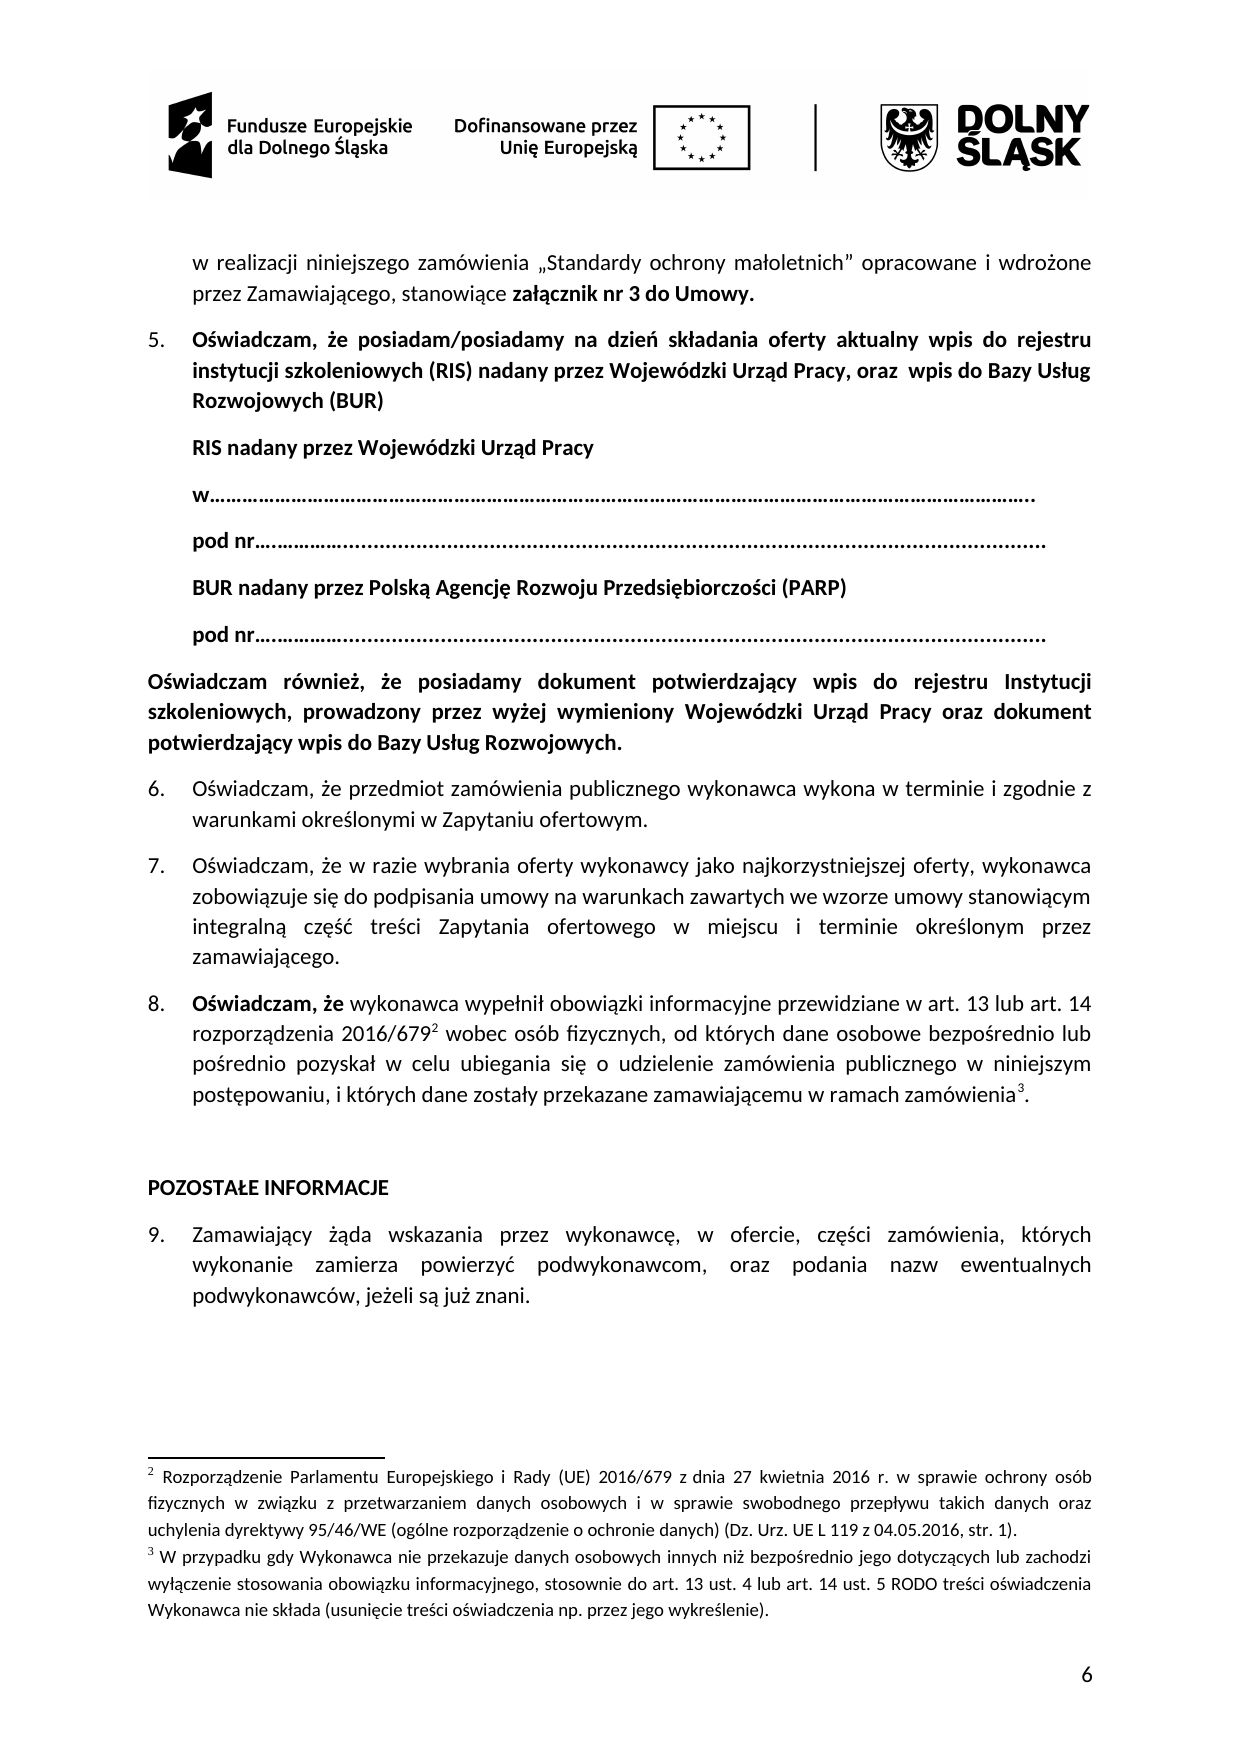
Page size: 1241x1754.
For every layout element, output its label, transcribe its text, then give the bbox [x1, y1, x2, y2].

list Zamawiający żąda wskazania przez wykonawcę, w ofercie, części zamówienia, których wykonanie zamierza powierzyć podwykonawcom, oraz podania nazw ewentualnych podwykonawców, jeżeli są już znani. [148, 1220, 1093, 1309]
list Oświadczam, że w razie wybrania oferty wykonawcy jako najkorzystniejszej oferty, wykonawca zobowiązuje się do podpisania umowy na warunkach zawartych we wzorze umowy stanowiącym integralną część treści Zapytania ofertowego w miejscu i terminie określonym przez zamawiającego. [148, 852, 1093, 970]
text RIS nadany przez Wojewódzki Urząd Pracy [192, 433, 1093, 461]
text POZOSTAŁE INFORMACJE [148, 1173, 1093, 1202]
list Oświadczam, że przedmiot zamówienia publicznego wykonawca wykona w terminie i zgodnie z warunkami określonymi w Zapytaniu ofertowym. [148, 774, 1093, 833]
list Oświadczam, że wykonawca wypełnił obowiązki informacyjne przewidziane w art. 13 lub art. 14 rozporządzenia 2016/679 wobec osób fizycznych, od których dane osobowe bezpośrednio lub pośrednio pozyskał w celu ubiegania się o udzielenie zamówienia publicznego w niniejszym postępowaniu, i których dane zostały przekazane zamawiającemu w ramach zamówienia. [148, 989, 1093, 1108]
text Oświadczam również, że posiadamy dokument potwierdzający wpis do rejestru Instytucji szkoleniowych, prowadzony przez wyżej wymieniony Wojewódzki Urząd Pracy oraz dokument potwierdzający wpis do Bazy Usług Rozwojowych. [148, 667, 1093, 756]
text pod nr….…………................................................................................................................... [148, 527, 1093, 555]
text w…………………………………………………………………………………………………………………………………….. [148, 480, 1093, 508]
list Oświadczam, że posiadam/posiadamy na dzień składania oferty aktualny wpis do rejestru instytucji szkoleniowych (RIS) nadany przez Wojewódzki Urząd Pracy, oraz wpis do Bazy Usług Rozwojowych (BUR) [148, 326, 1093, 414]
picture [147, 70, 1090, 200]
list na podstawie art. 22b ustawy z dnia 13 maja 2016 r. o przeciwdziałaniu zagrożeniom przestępczością na tle seksualnym i ochronie małoletnich (tj. Dz. U. z 2024 r., poz. 1802) w związku z ustawą z dnia 28 lipca 2023 r. o zmianie ustawy – Kodeks rodzinny i opiekuńczy, oraz niektórych innych ustaw (tj. Dz. U. z 2023 r., poz. 2809), oświadczam że jako Wykonawca oraz każda osoba która bezpośrednio będzie realizować zamówienie zobowiązuje się do stosowania w realizacji niniejszego zamówienia „Standardy ochrony małoletnich” opracowane i wdrożone przez Zamawiającego, stanowiące załącznik nr 3 do Umowy. [148, 248, 1093, 307]
text BUR nadany przez Polską Agencję Rozwoju Przedsiębiorczości (PARP) [148, 573, 1093, 602]
text pod nr….…………................................................................................................................... [148, 620, 1093, 648]
